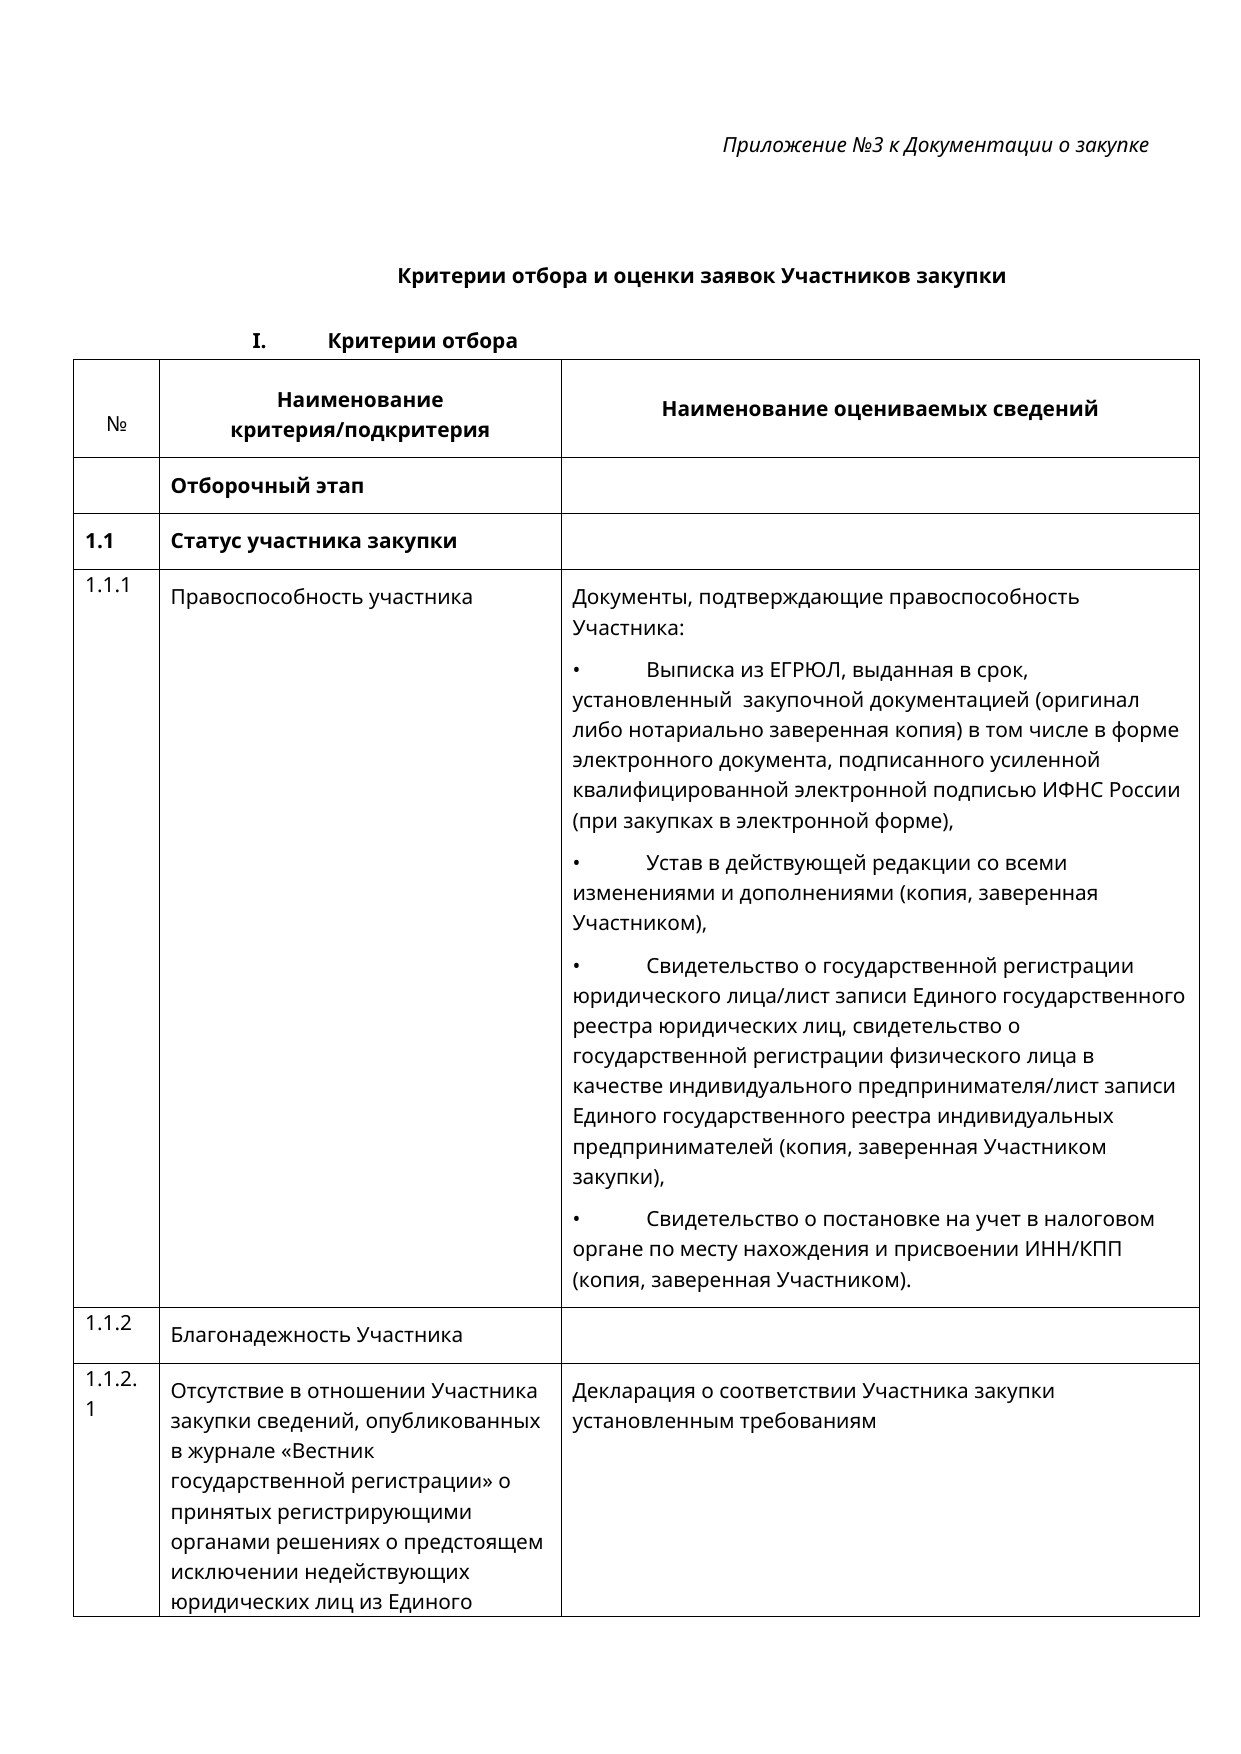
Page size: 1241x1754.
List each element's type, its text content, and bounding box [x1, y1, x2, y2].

table_cell Документы, подтверждающие правоспособность Участника: • Выписка из ЕГРЮЛ, выданная в срок, установленный закупочной документацией (оригинал либо нотариально заверенная копия) в том числе в форме электронного документа, подписанного усиленной квалифицированной электронной подписью ИФНС России (при закупках в электронной форме), • Устав в действующей редакции со всеми изменениями и дополнениями (копия, заверенная Участником), • Свидетельство о государственной регистрации юридического лица/лист записи Единого государственного реестра юридических лиц, свидетельство о государственной регистрации физического лица в качестве индивидуального предпринимателя/лист записи Единого государственного реестра индивидуальных предпринимателей (копия, заверенная Участником закупки), • Свидетельство о постановке на учет в налоговом органе по месту нахождения и присвоении ИНН/КПП (копия, заверенная Участником). [562, 570, 1199, 1307]
list Приложение №3 к Документации о закупке [252, 131, 1152, 159]
list Критерии отбора [252, 326, 1152, 355]
table_cell 1.1.2.1 [74, 1364, 159, 1616]
table_header Наименование критерия/подкритерия [160, 360, 561, 457]
table_cell [74, 458, 159, 513]
table_cell 1.1 [74, 514, 159, 569]
table_header Наименование оцениваемых сведений [562, 360, 1199, 457]
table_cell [160, 1364, 561, 1616]
table_cell Правоспособность участника [160, 570, 561, 1307]
table_cell Отборочный этап [160, 458, 561, 513]
table_cell [562, 458, 1199, 513]
list Критерии отбора и оценки заявок Участников закупки [252, 261, 1152, 289]
table_cell Благонадежность Участника [160, 1308, 561, 1363]
table_cell Статус участника закупки [160, 514, 561, 569]
table_cell [562, 1308, 1199, 1363]
table_header № [74, 360, 159, 457]
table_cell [562, 1364, 1199, 1616]
table_cell 1.1.2 [74, 1308, 159, 1363]
table_cell [562, 514, 1199, 569]
table_cell 1.1.1 [74, 570, 159, 1307]
